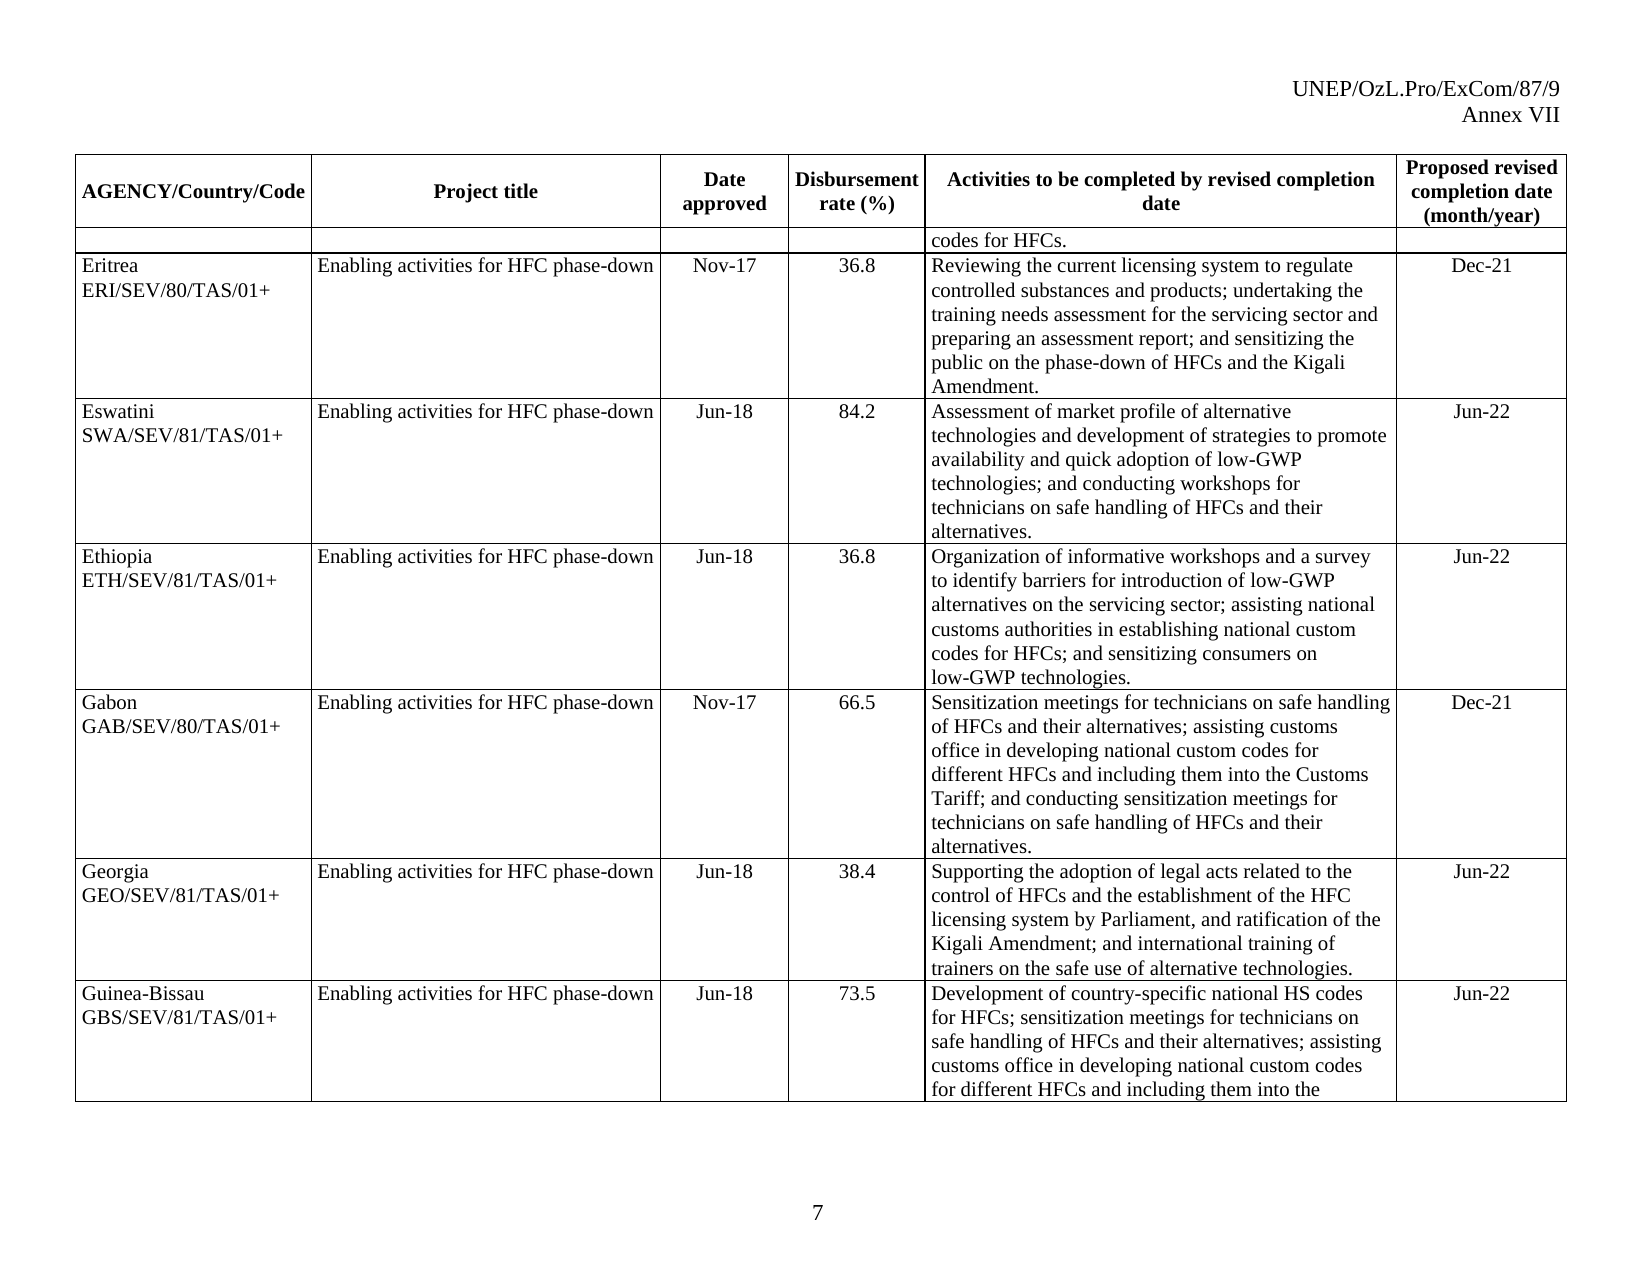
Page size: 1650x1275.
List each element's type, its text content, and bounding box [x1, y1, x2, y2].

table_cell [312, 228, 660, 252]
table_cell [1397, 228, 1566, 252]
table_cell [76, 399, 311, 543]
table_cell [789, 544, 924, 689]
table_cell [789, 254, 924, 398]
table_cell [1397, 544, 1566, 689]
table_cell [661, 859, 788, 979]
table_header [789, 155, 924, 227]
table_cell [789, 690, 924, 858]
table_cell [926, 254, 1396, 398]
table_header AGENCY/Country/Code [76, 155, 311, 227]
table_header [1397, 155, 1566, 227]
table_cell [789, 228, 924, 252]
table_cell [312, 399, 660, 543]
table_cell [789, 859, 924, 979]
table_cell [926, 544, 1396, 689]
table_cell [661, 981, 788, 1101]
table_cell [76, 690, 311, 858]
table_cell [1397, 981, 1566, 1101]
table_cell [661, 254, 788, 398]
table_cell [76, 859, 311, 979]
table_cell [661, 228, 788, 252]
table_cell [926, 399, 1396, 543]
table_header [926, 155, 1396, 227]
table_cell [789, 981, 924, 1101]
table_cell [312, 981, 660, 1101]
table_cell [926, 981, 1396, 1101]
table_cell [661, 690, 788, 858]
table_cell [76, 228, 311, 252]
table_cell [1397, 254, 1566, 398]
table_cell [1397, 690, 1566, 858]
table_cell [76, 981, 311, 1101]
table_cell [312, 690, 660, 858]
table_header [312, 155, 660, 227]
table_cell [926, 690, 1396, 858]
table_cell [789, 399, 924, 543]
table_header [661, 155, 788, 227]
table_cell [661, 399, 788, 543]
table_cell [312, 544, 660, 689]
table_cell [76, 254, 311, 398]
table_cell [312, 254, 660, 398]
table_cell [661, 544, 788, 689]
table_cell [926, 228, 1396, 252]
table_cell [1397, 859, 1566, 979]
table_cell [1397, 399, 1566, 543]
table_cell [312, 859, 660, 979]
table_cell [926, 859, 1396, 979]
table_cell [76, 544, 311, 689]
